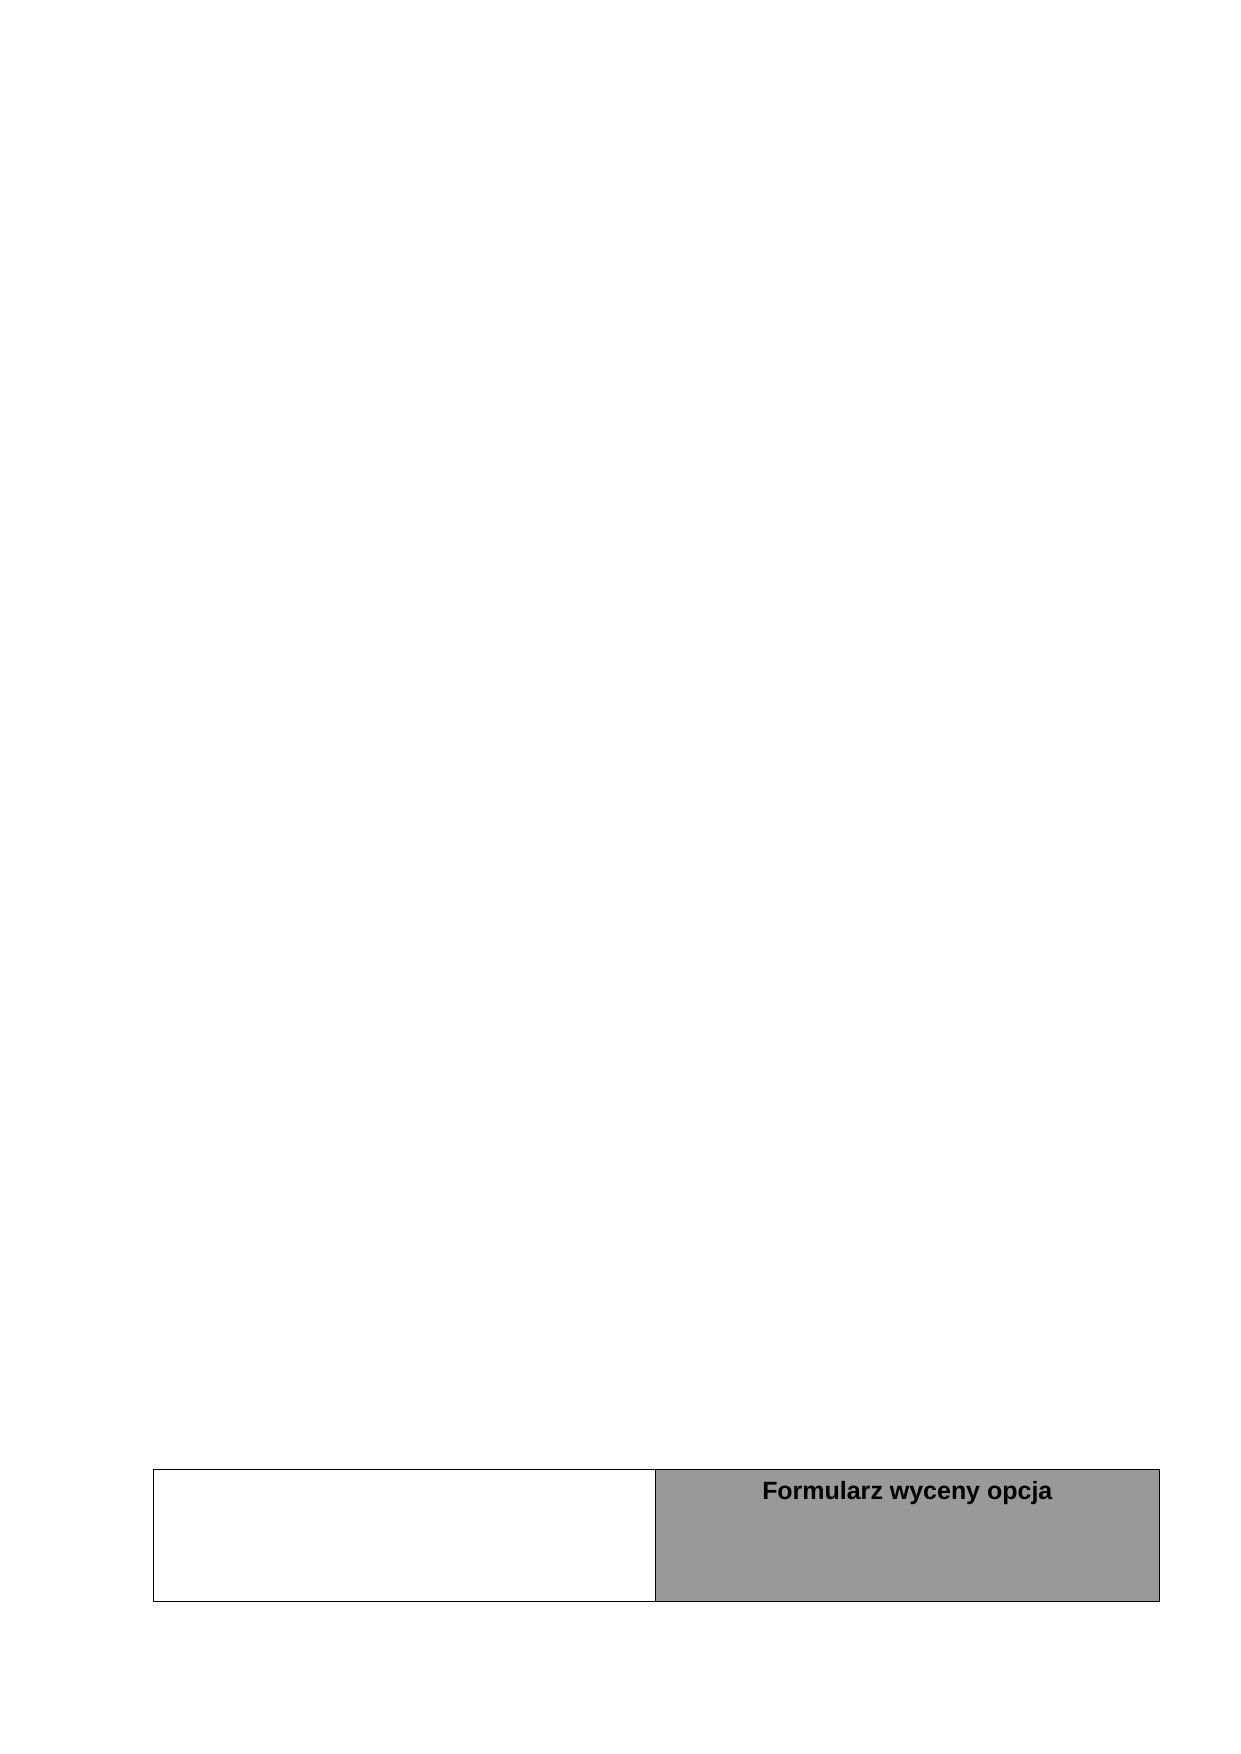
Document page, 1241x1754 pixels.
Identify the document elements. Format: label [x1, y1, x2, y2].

table_header [656, 1470, 1159, 1601]
table_header [154, 1470, 655, 1601]
